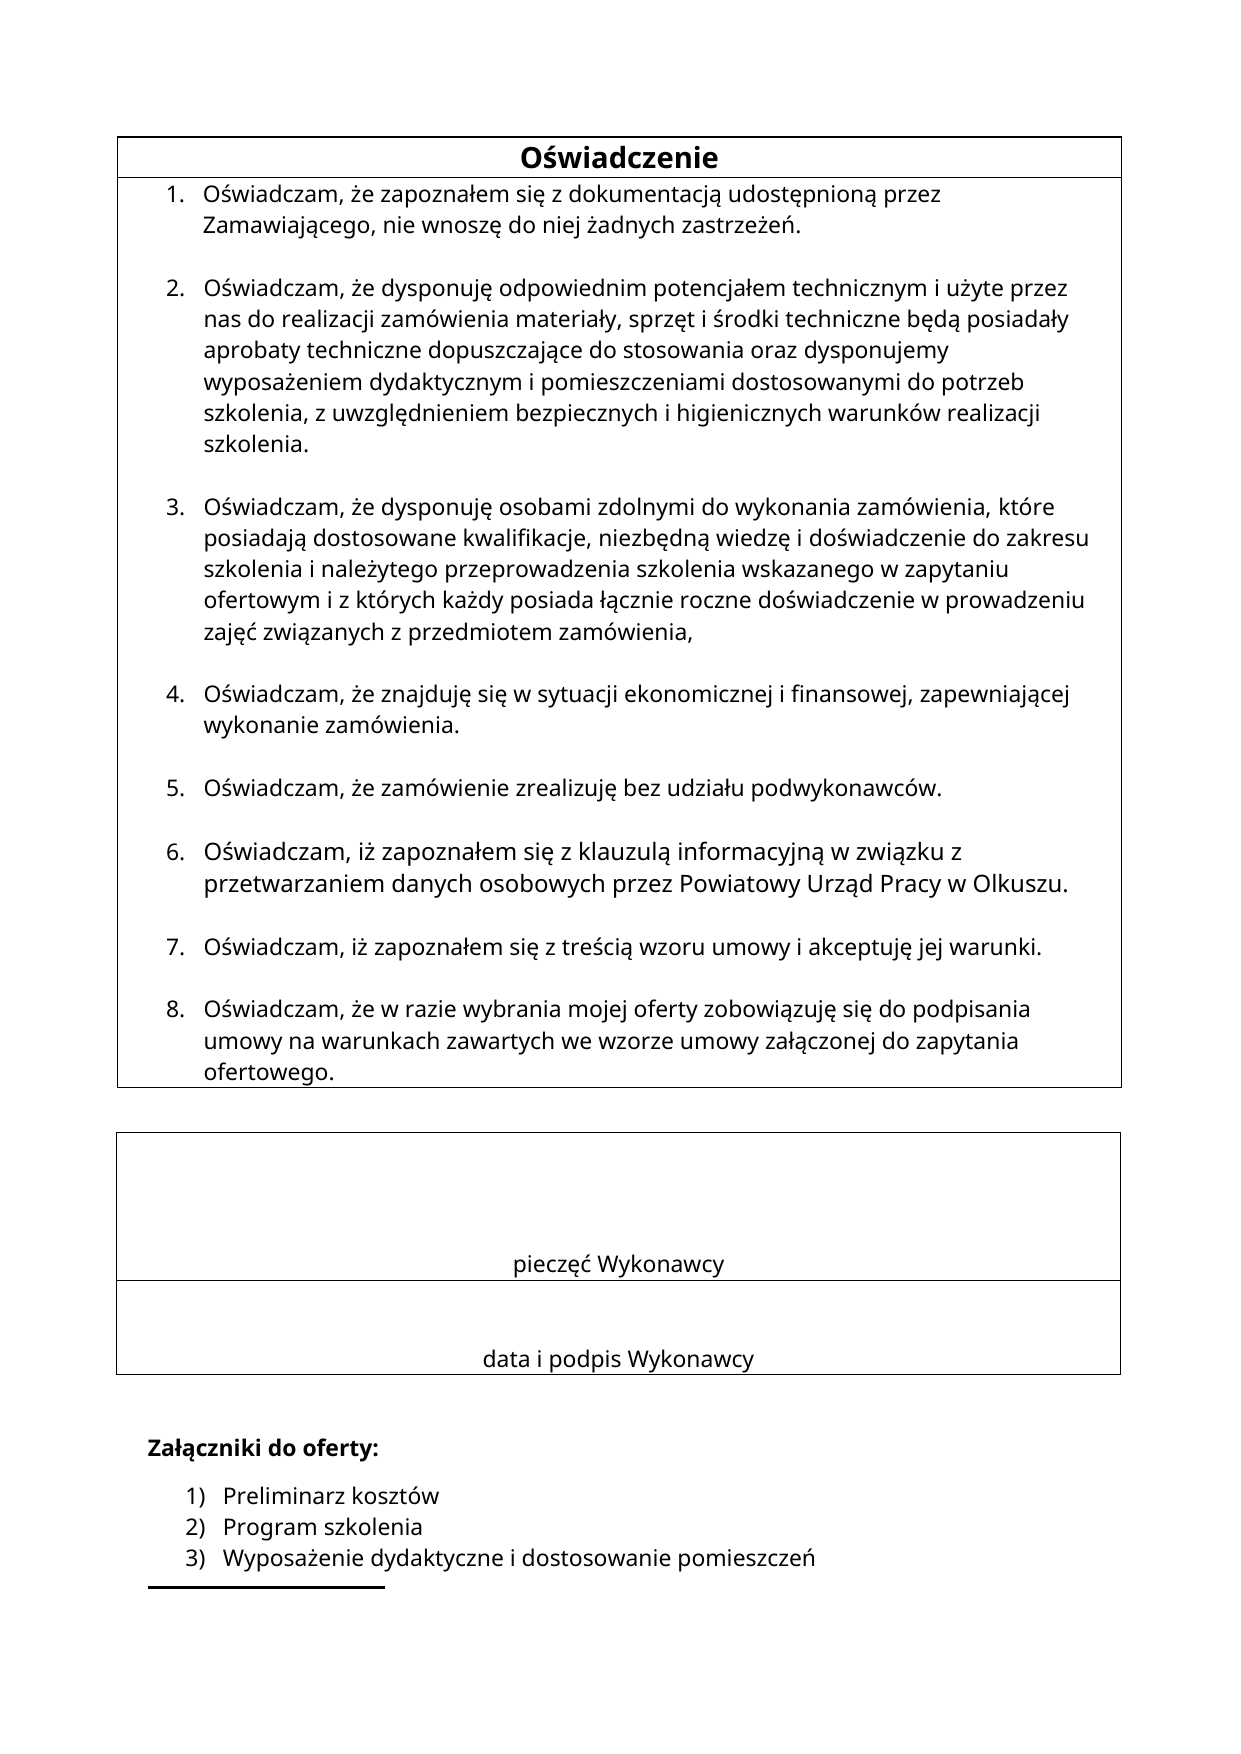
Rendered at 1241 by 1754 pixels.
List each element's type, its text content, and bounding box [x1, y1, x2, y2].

table_header pieczęć Wykonawcy [117, 1133, 1120, 1279]
text Załączniki do oferty: [148, 1432, 1092, 1463]
list Wyposażenie dydaktyczne i dostosowanie pomieszczeń [185, 1542, 1092, 1573]
table_cell data i podpis Wykonawcy [117, 1281, 1120, 1374]
table_header Oświadczenie [118, 138, 1121, 177]
list Preliminarz kosztów [185, 1480, 1092, 1511]
table_cell Oświadczam, że zapoznałem się z dokumentacją udostępnioną przez Zamawiającego, nie wnoszę do niej żadnych zastrzeżeń. Oświadczam, że dysponuję odpowiednim potencjałem technicznym i użyte przez nas do realizacji zamówienia materiały, sprzęt i środki techniczne będą posiadały aprobaty techniczne dopuszczające do stosowania oraz dysponujemy wyposażeniem dydaktycznym i pomieszczeniami dostosowanymi do potrzeb szkolenia, z uwzględnieniem bezpiecznych i higienicznych warunków realizacji szkolenia. Oświadczam, że dysponuję osobami zdolnymi do wykonania zamówienia, które posiadają dostosowane kwalifikacje, niezbędną wiedzę i doświadczenie do zakresu szkolenia i należytego przeprowadzenia szkolenia wskazanego w zapytaniu ofertowym i z których każdy posiada łącznie roczne doświadczenie w prowadzeniu zajęć związanych z przedmiotem zamówienia, Oświadczam, że znajduję się w sytuacji ekonomicznej i finansowej, zapewniającej wykonanie zamówienia. Oświadczam, że zamówienie zrealizuję bez udziału podwykonawców. Oświadczam, iż zapoznałem się z klauzulą informacyjną w związku z przetwarzaniem danych osobowych przez Powiatowy Urząd Pracy w Olkuszu. Oświadczam, iż zapoznałem się z treścią wzoru umowy i akceptuję jej warunki. Oświadczam, że w razie wybrania mojej oferty zobowiązuję się do podpisania umowy na warunkach zawartych we wzorze umowy załączonej do zapytania ofertowego. [118, 178, 1121, 1087]
list Program szkolenia [185, 1511, 1092, 1542]
